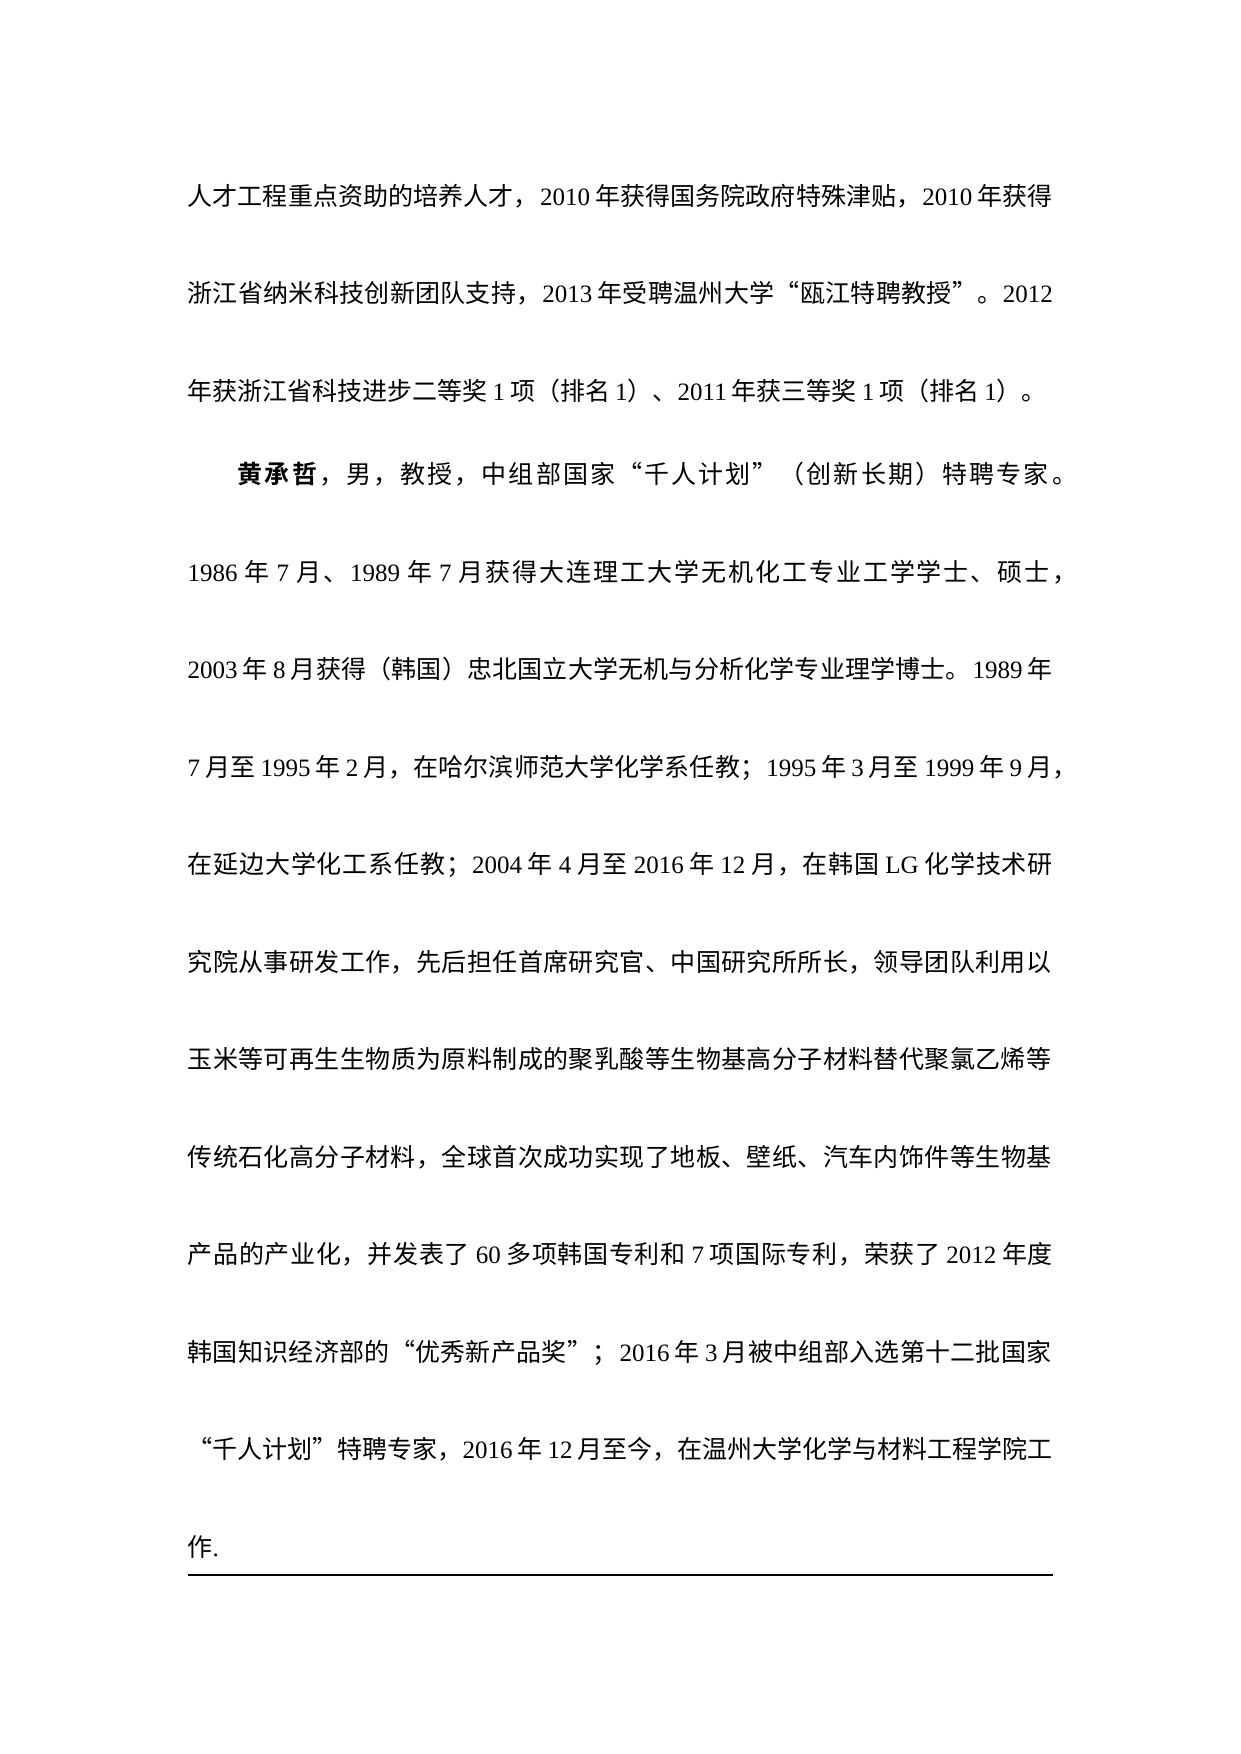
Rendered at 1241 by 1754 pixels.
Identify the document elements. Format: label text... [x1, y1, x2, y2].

text 黄承哲，男，教授，中组部国家“千人计划”（创新长期）特聘专家。1986年7月、1989年7月获得大连理工大学无机化工专业工学学士、硕士，2003年8月获得（韩国）忠北国立大学无机与分析化学专业理学博士。1989年7月至1995年2月，在哈尔滨师范大学化学系任教；1995年3月至1999年9月，在延边大学化工系任教；2004年4月至2016年12月，在韩国LG化学技术研究院从事研发工作，先后担任首席研究官、中国研究所所长，领导团队利用以玉米等可再生生物质为原料制成的聚乳酸等生物基高分子材料替代聚氯乙烯等传统石化高分子材料，全球首次成功实现了地板、壁纸、汽车内饰件等生物基产品的产业化，并发表了60多项韩国专利和7项国际专利，荣获了2012年度韩国知识经济部的“优秀新产品奖”；2016年3月被中组部入选第十二批国家“千人计划”特聘专家，2016年12月至今，在温州大学化学与材料工程学院工作. [187, 440, 1053, 1574]
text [187, 162, 1053, 422]
